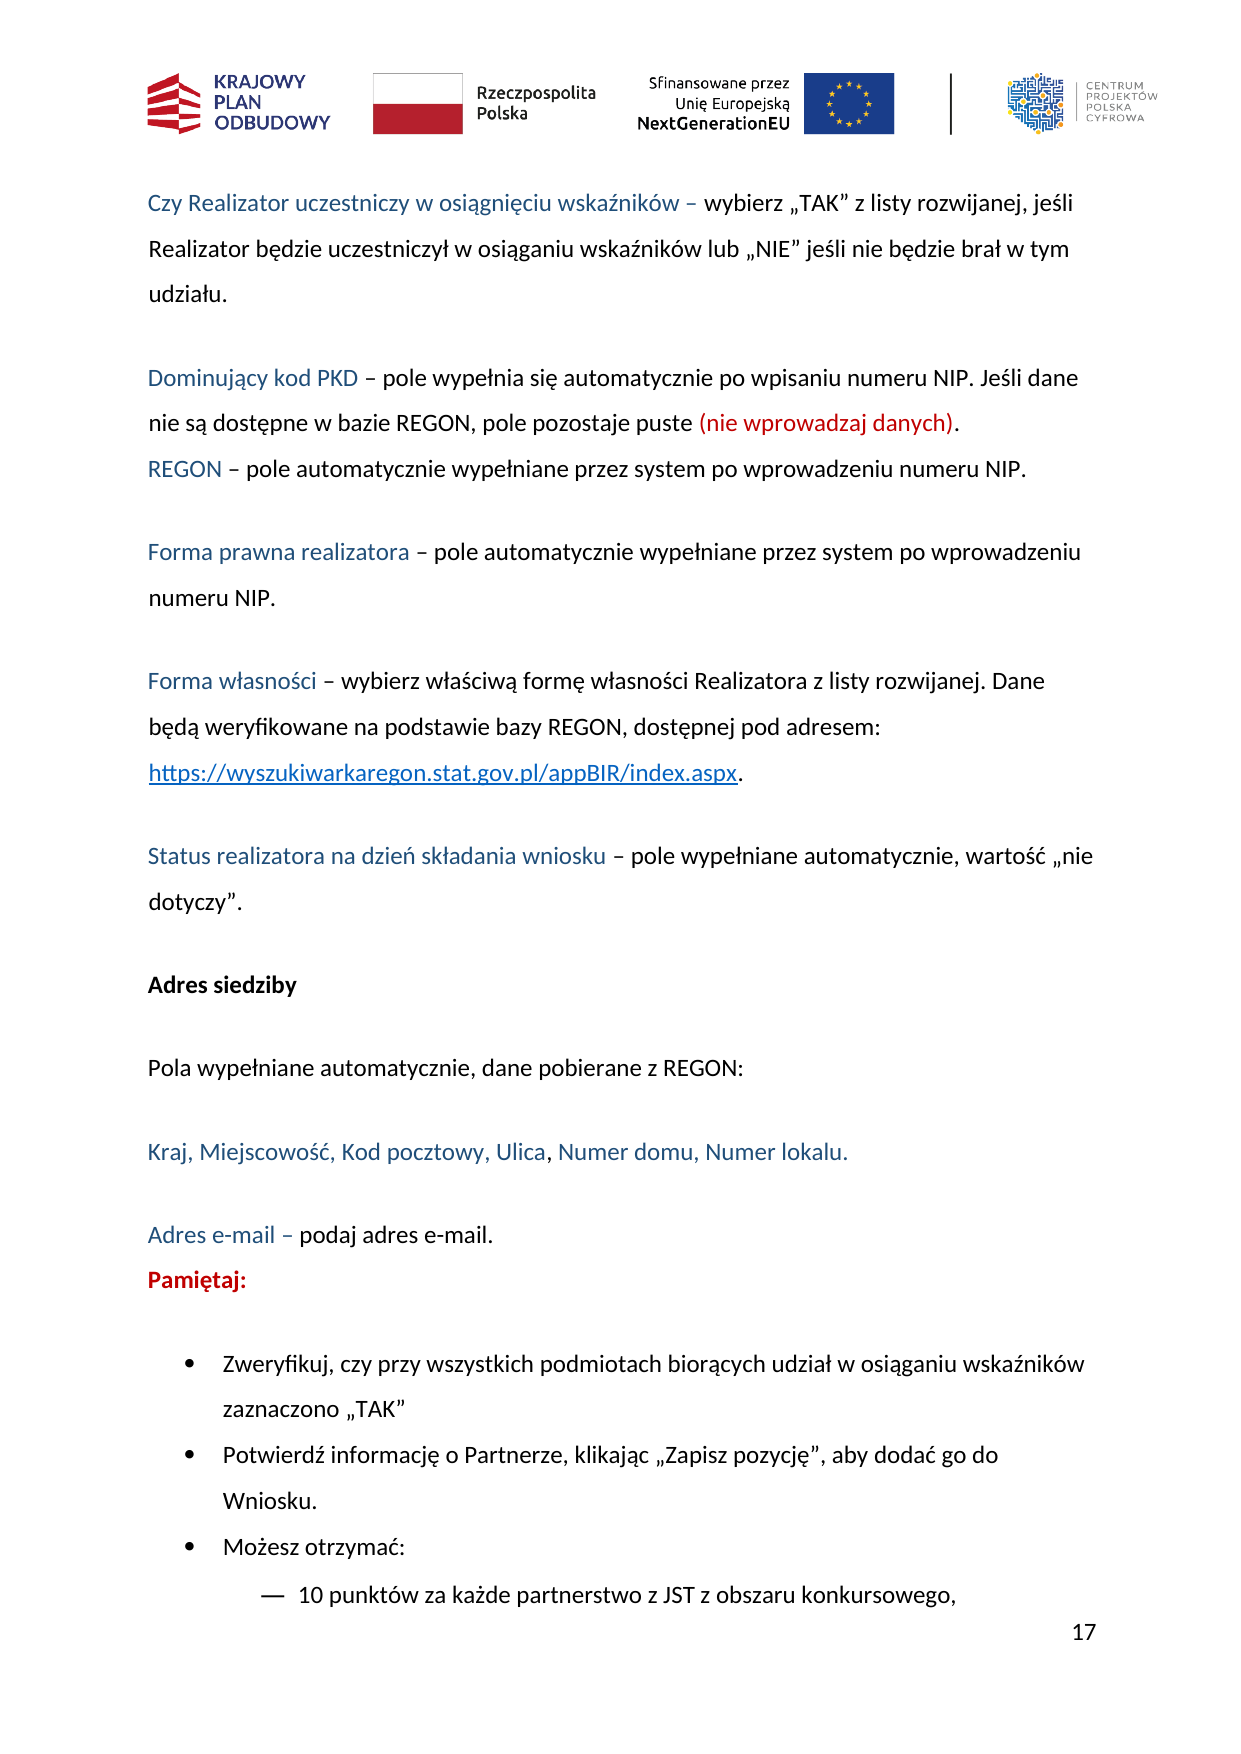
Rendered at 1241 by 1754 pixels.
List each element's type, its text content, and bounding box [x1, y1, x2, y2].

text Kraj, Miejscowość, Kod pocztowy, Ulica, Numer domu, Numer lokalu. [148, 1136, 1096, 1166]
list Zweryfikuj, czy przy wszystkich podmiotach biorących udział w osiąganiu wskaźników zaznaczono „TAK” [185, 1348, 1096, 1424]
picture [147, 73, 1158, 135]
text Czy Realizator uczestniczy w osiągnięciu wskaźników – wybierz „TAK” z listy rozwijanej, jeśli Realizator będzie uczestniczył w osiąganiu wskaźników lub „NIE” jeśli nie będzie brał w tym udziału. [148, 187, 1094, 309]
list 10 punktów za każde partnerstwo z JST z obszaru konkursowego, [260, 1576, 1096, 1611]
text Dominujący kod PKD – pole wypełnia się automatycznie po wpisaniu numeru NIP. Jeśli dane nie są dostępne w bazie REGON, pole pozostaje puste (nie wprowadzaj danych). [148, 362, 1094, 438]
text Forma prawna realizatora – pole automatycznie wypełniane przez system po wprowadzeniu numeru NIP. [148, 537, 1094, 613]
text Status realizatora na dzień składania wniosku – pole wypełniane automatycznie, wartość „nie dotyczy”. [148, 840, 1094, 916]
text Adres siedziby [148, 969, 1096, 1000]
text Pamiętaj: [148, 1264, 1096, 1295]
list Możesz otrzymać: [185, 1531, 1096, 1561]
text REGON – pole automatycznie wypełniane przez system po wprowadzeniu numeru NIP. [148, 453, 1094, 484]
text Adres e-mail – podaj adres e-mail. [148, 1219, 1096, 1249]
list Potwierdź informację o Partnerze, klikając „Zapisz pozycję”, aby dodać go do Wniosku. [185, 1439, 1096, 1516]
text Pola wypełniane automatycznie, dane pobierane z REGON: [148, 1052, 1096, 1083]
text Forma własności – wybierz właściwą formę własności Realizatora z listy rozwijanej. Dane będą weryfikowane na podstawie bazy REGON, dostępnej pod adresem: https://wyszukiwarkaregon.stat.gov.pl/appBIR/index.aspx. [148, 666, 1094, 787]
